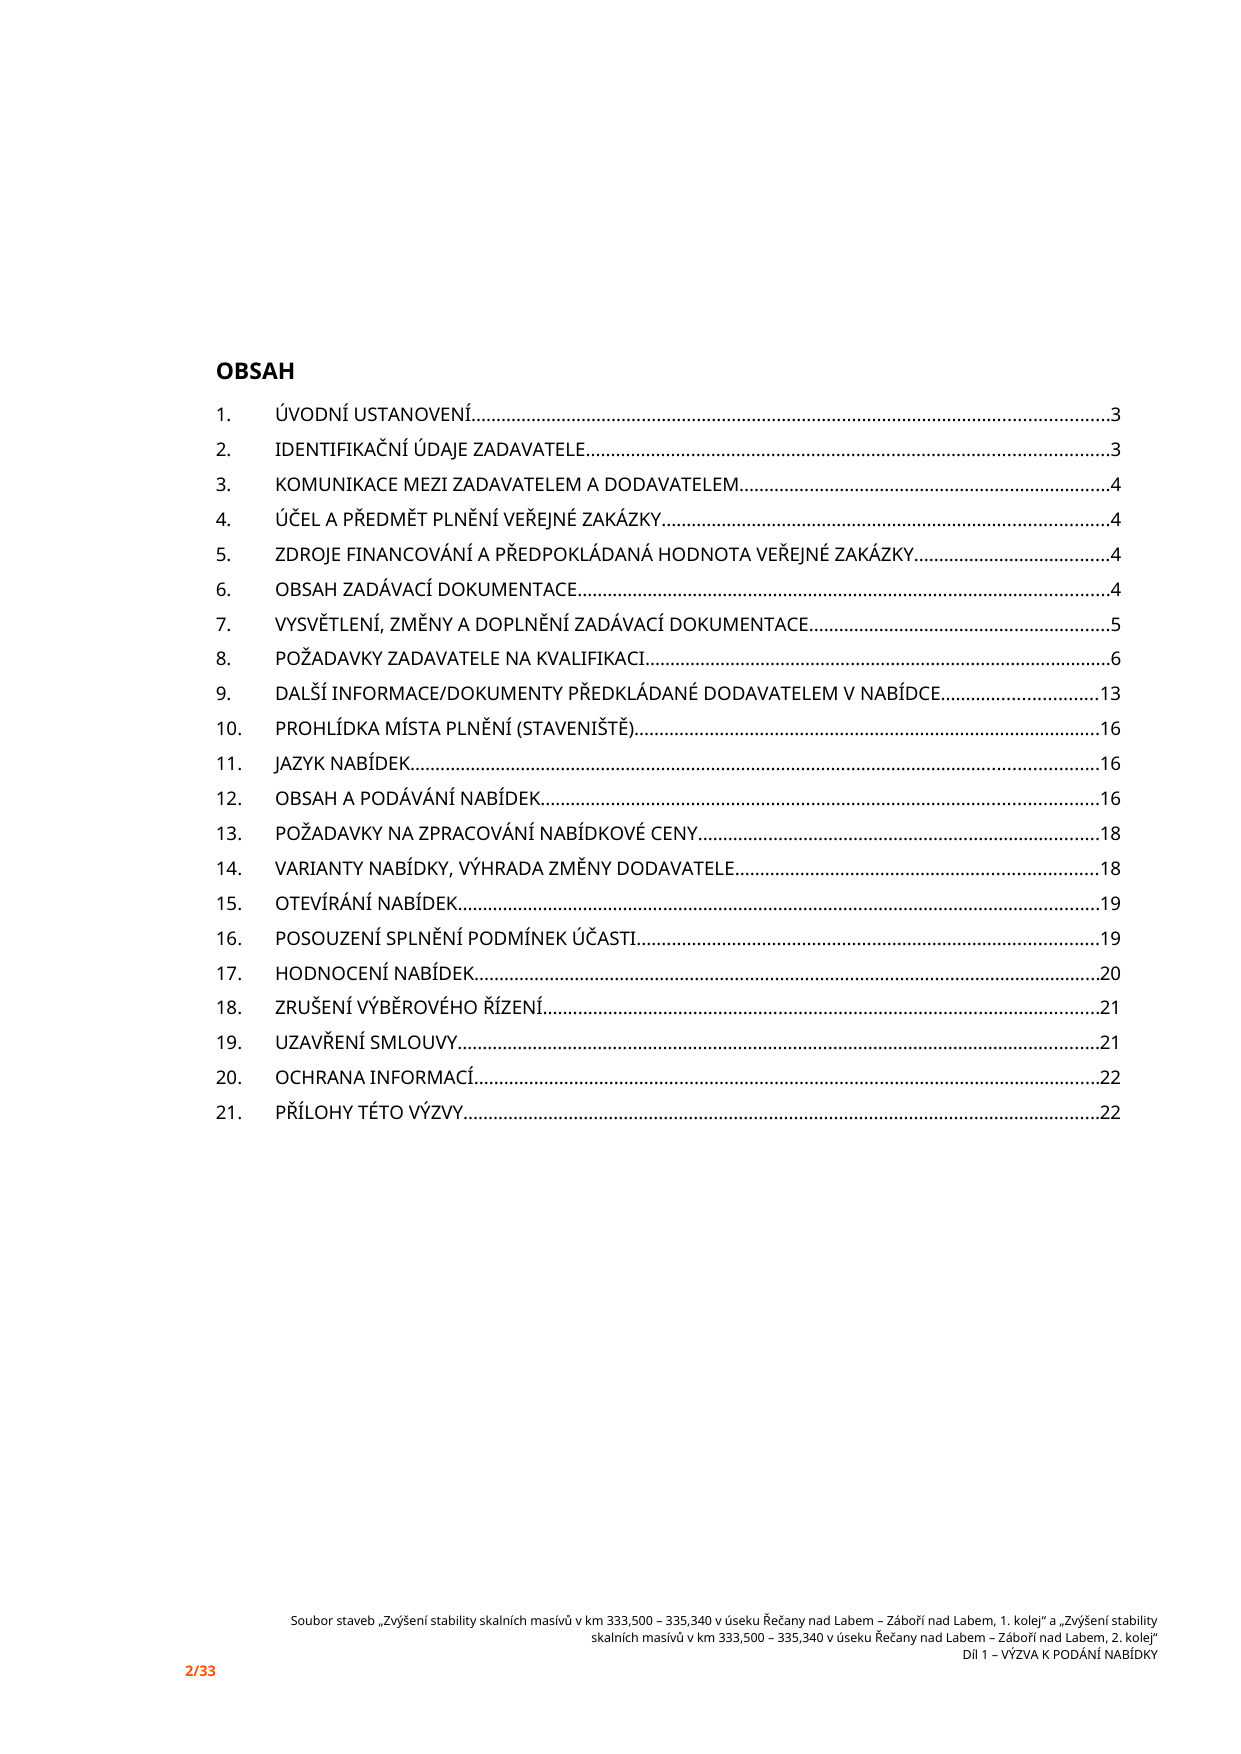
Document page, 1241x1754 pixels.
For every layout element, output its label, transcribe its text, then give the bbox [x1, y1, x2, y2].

text 16. POSOUZENÍ SPLNĚNÍ PODMÍNEK ÚČASTI 19 [216, 925, 1122, 950]
text Obsah [216, 354, 1122, 386]
text 18. ZRUŠENÍ VÝBĚROVÉHO ŘÍZENÍ 21 [216, 995, 1122, 1020]
text 1. ÚVODNÍ USTANOVENÍ 3 [216, 401, 1122, 427]
text 15. OTEVÍRÁNÍ NABÍDEK 19 [216, 890, 1122, 916]
text 5. ZDROJE FINANCOVÁNÍ A PŘEDPOKLÁDANÁ HODNOTA VEŘEJNÉ ZAKÁZKY 4 [216, 541, 1122, 567]
text 20. OCHRANA INFORMACÍ 22 [216, 1064, 1122, 1090]
text 10. PROHLÍDKA MÍSTA PLNĚNÍ (STAVENIŠTĚ) 16 [216, 716, 1122, 741]
text 7. VYSVĚTLENÍ, ZMĚNY A DOPLNĚNÍ ZADÁVACÍ DOKUMENTACE 5 [216, 611, 1122, 636]
text 4. ÚČEL A PŘEDMĚT PLNĚNÍ VEŘEJNÉ ZAKÁZKY 4 [216, 506, 1122, 532]
text 19. UZAVŘENÍ SMLOUVY 21 [216, 1029, 1122, 1055]
text 17. HODNOCENÍ NABÍDEK 20 [216, 960, 1122, 985]
text 14. VARIANTY NABÍDKY, VÝHRADA ZMĚNY DODAVATELE 18 [216, 855, 1122, 881]
text 12. OBSAH A PODÁVÁNÍ NABÍDEK 16 [216, 785, 1122, 811]
text 11. JAZYK NABÍDEK 16 [216, 750, 1122, 776]
text 21. PŘÍLOHY TÉTO VÝZVY 22 [216, 1099, 1122, 1125]
text 8. POŽADAVKY ZADAVATELE NA KVALIFIKACI 6 [216, 646, 1122, 671]
text 6. OBSAH ZADÁVACÍ DOKUMENTACE 4 [216, 576, 1122, 601]
text 9. DALŠÍ INFORMACE/DOKUMENTY PŘEDKLÁDANÉ DODAVATELEM V NABÍDCE 13 [216, 681, 1122, 706]
text 2. IDENTIFIKAČNÍ ÚDAJE ZADAVATELE 3 [216, 436, 1122, 462]
text 3. KOMUNIKACE MEZI ZADAVATELEM a DODAVATELEM 4 [216, 471, 1122, 497]
text 13. POŽADAVKY NA ZPRACOVÁNÍ NABÍDKOVÉ CENY 18 [216, 820, 1122, 846]
